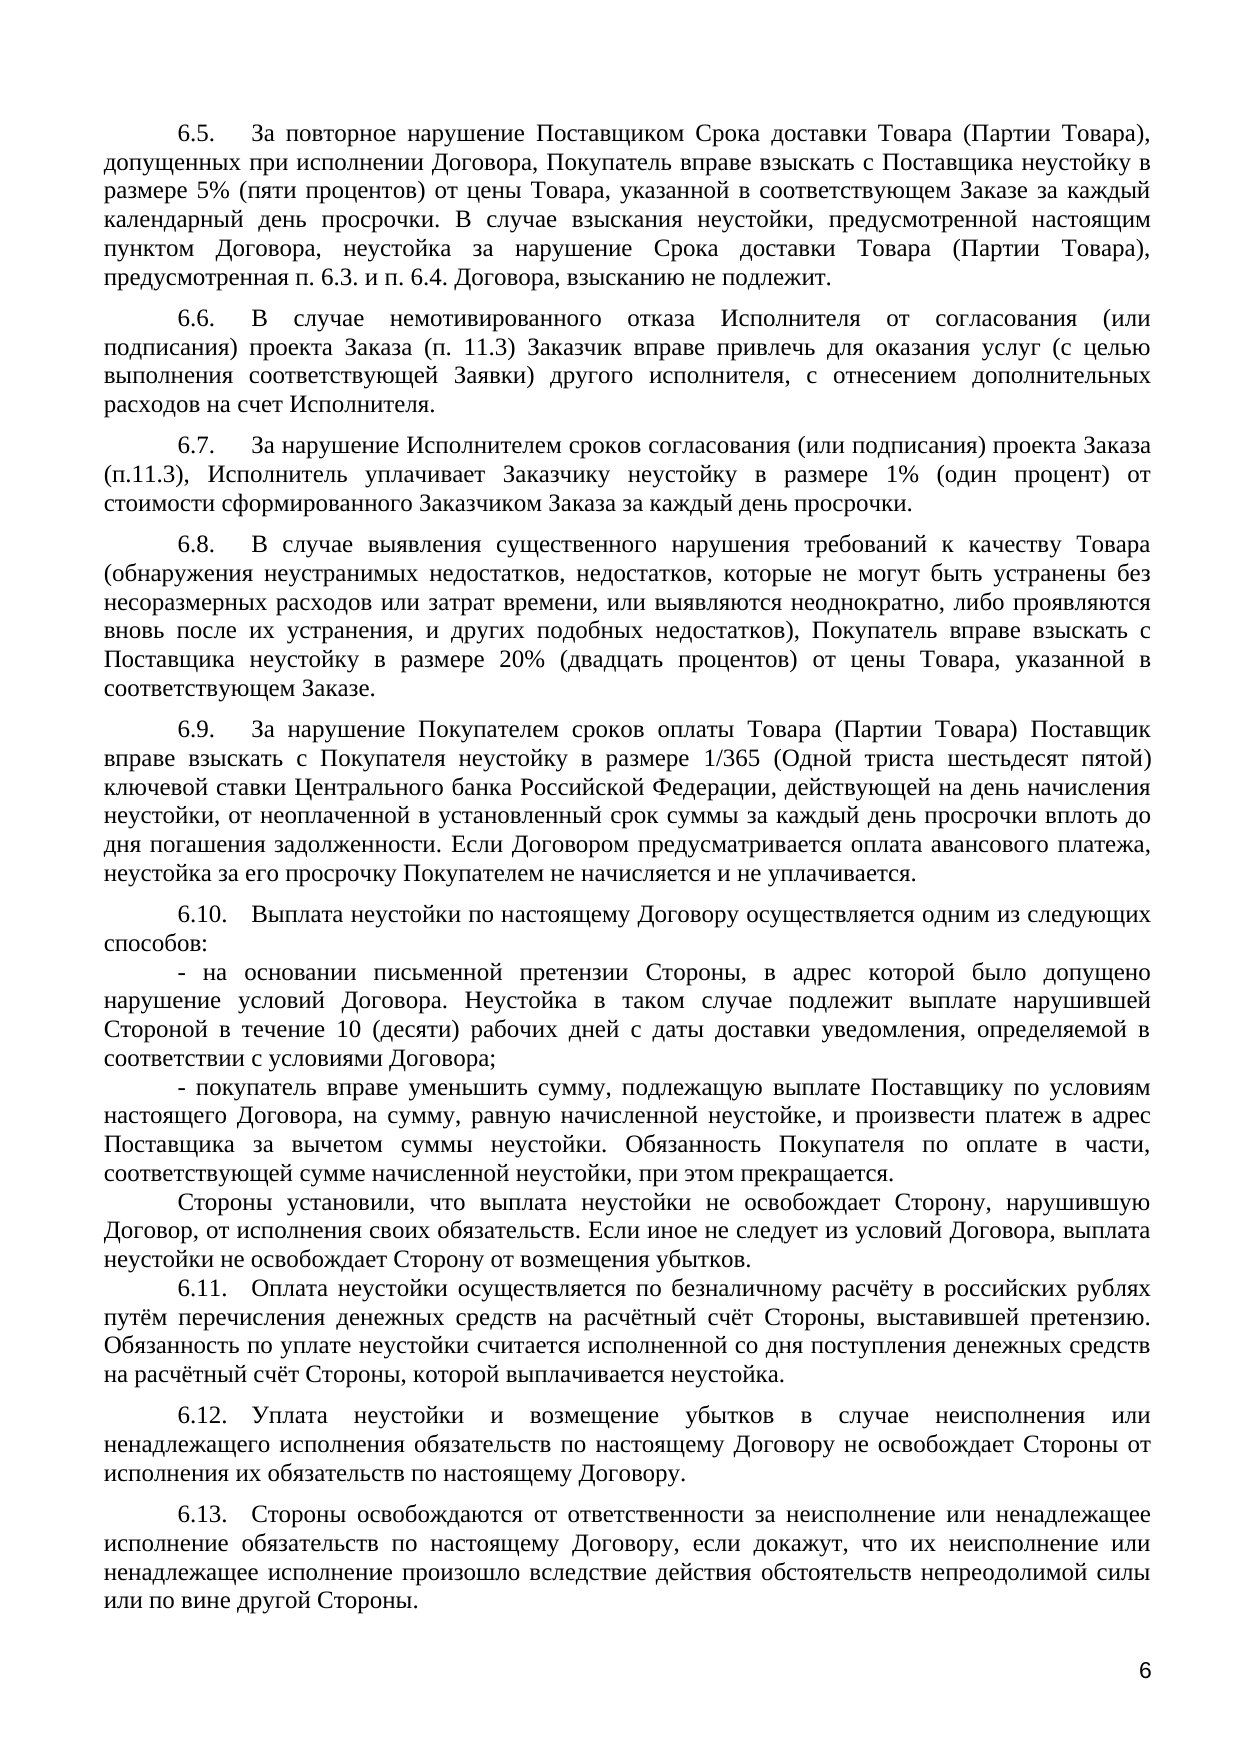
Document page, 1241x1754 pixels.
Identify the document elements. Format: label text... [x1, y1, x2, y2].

text - на основании письменной претензии Стороны, в адрес которой было допущено нарушение условий Договора. Неустойка в таком случае подлежит выплате нарушившей Стороной в течение 10 (десяти) рабочих дней с даты доставки уведомления, определяемой в соответствии с условиями Договора; [103, 957, 1152, 1072]
list Стороны освобождаются от ответственности за неисполнение или ненадлежащее исполнение обязательств по настоящему Договору, если докажут, что их неисполнение или ненадлежащее исполнение произошло вследствие действия обстоятельств непреодолимой силы или по вине другой Стороны. [103, 1499, 1152, 1614]
list За повторное нарушение Поставщиком Срока доставки Товара (Партии Товара), допущенных при исполнении Договора, Покупатель вправе взыскать с Поставщика неустойку в размере 5% (пяти процентов) от цены Товара, указанной в соответствующем Заказе за каждый календарный день просрочки. В случае взыскания неустойки, предусмотренной настоящим пунктом Договора, неустойка за нарушение Срока доставки Товара (Партии Товара), предусмотренная п. 6.3. и п. 6.4. Договора, взысканию не подлежит. [103, 118, 1152, 291]
list В случае выявления существенного нарушения требований к качеству Товара (обнаружения неустранимых недостатков, недостатков, которые не могут быть устранены без несоразмерных расходов или затрат времени, или выявляются неоднократно, либо проявляются вновь после их устранения, и других подобных недостатков), Покупатель вправе взыскать с Поставщика неустойку в размере 20% (двадцать процентов) от цены Товара, указанной в соответствующем Заказе. [103, 529, 1152, 702]
list Уплата неустойки и возмещение убытков в случае неисполнения или ненадлежащего исполнения обязательств по настоящему Договору не освобождает Стороны от исполнения их обязательств по настоящему Договору. [103, 1401, 1152, 1487]
list За нарушение Исполнителем сроков согласования (или подписания) проекта Заказа (п.11.3), Исполнитель уплачивает Заказчику неустойку в размере 1% (один процент) от стоимости сформированного Заказчиком Заказа за каждый день просрочки. [103, 431, 1152, 517]
list В случае немотивированного отказа Исполнителя от согласования (или подписания) проекта Заказа (п. 11.3) Заказчик вправе привлечь для оказания услуг (с целью выполнения соответствующей Заявки) другого исполнителя, с отнесением дополнительных расходов на счет Исполнителя. [103, 303, 1152, 418]
list Выплата неустойки по настоящему Договору осуществляется одним из следующих способов: [103, 899, 1152, 957]
list За нарушение Покупателем сроков оплаты Товара (Партии Товара) Поставщик вправе взыскать с Покупателя неустойку в размере 1/365 (Одной триста шестьдесят пятой) ключевой ставки Центрального банка Российской Федерации, действующей на день начисления неустойки, от неоплаченной в установленный срок суммы за каждый день просрочки вплоть до дня погашения задолженности. Если Договором предусматривается оплата авансового платежа, неустойка за его просрочку Покупателем не начисляется и не уплачивается. [103, 714, 1152, 887]
text Стороны установили, что выплата неустойки не освобождает Сторону, нарушившую Договор, от исполнения своих обязательств. Если иное не следует из условий Договора, выплата неустойки не освобождает Сторону от возмещения убытков. [103, 1187, 1152, 1273]
list Оплата неустойки осуществляется по безналичному расчёту в российских рублях путём перечисления денежных средств на расчётный счёт Стороны, выставившей претензию. Обязанность по уплате неустойки считается исполненной со дня поступления денежных средств на расчётный счёт Стороны, которой выплачивается неустойка. [103, 1273, 1152, 1388]
text - покупатель вправе уменьшить сумму, подлежащую выплате Поставщику по условиям настоящего Договора, на сумму, равную начисленной неустойке, и произвести платеж в адрес Поставщика за вычетом суммы неустойки. Обязанность Покупателя по оплате в части, соответствующей сумме начисленной неустойки, при этом прекращается. [103, 1072, 1152, 1187]
